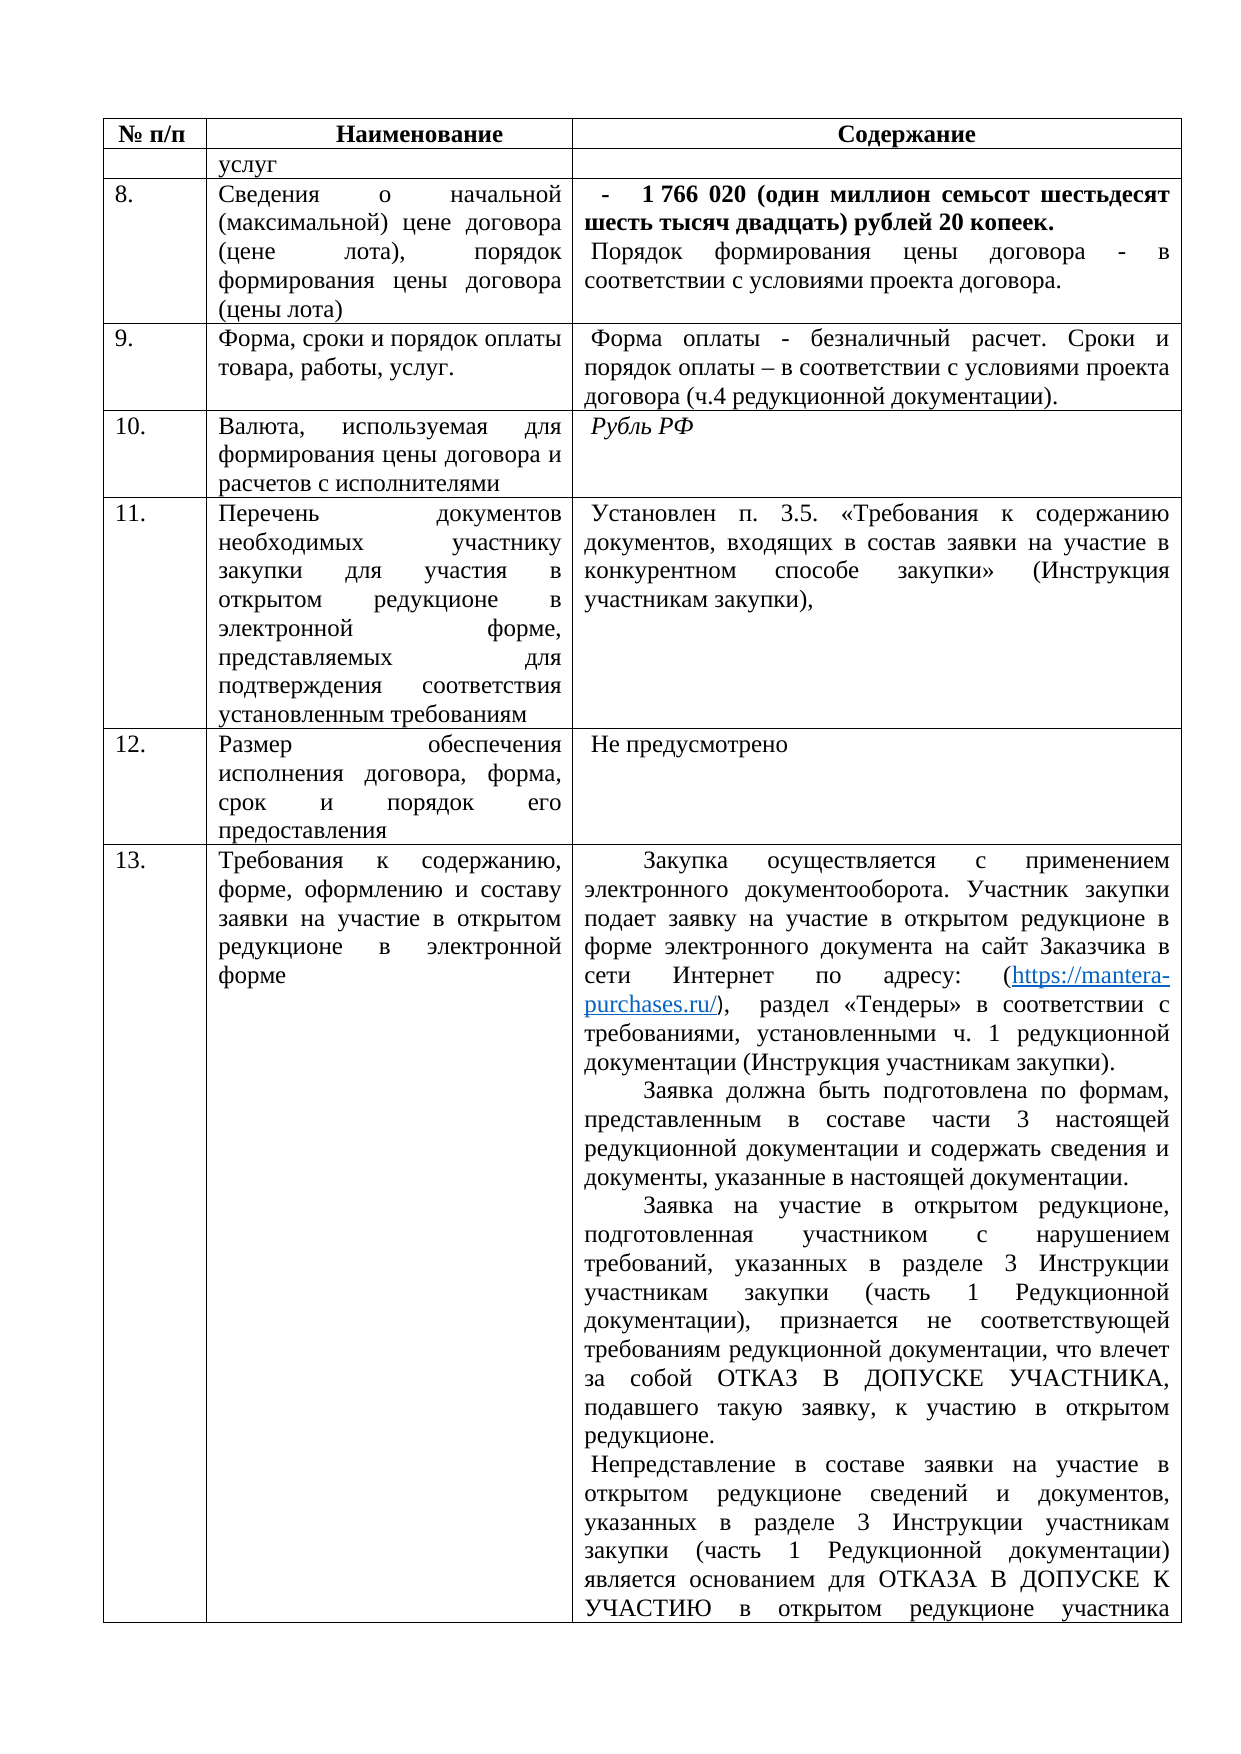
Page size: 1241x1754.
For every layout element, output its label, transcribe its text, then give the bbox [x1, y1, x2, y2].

table_header № п/п [104, 119, 206, 148]
table_cell 11. [104, 498, 206, 728]
table_cell Форма оплаты - безналичный расчет. Сроки и порядок оплаты – в соответствии с условиями проекта договора (ч.4 редукционной документации). [573, 324, 1181, 410]
table_cell Форма, сроки и порядок оплаты товара, работы, услуг. [207, 324, 572, 410]
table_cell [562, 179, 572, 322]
table_cell 9. [104, 324, 206, 410]
table_cell Рубль РФ [573, 411, 1181, 497]
table_cell 13. [104, 845, 206, 1622]
table_cell 8. [104, 179, 206, 322]
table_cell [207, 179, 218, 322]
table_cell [207, 845, 572, 1622]
table_cell 7. [104, 149, 206, 178]
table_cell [207, 149, 572, 178]
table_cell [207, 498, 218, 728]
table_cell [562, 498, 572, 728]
table_cell - 1 766 020 (один миллион семьсот шестьдесят шесть тысяч двадцать) рублей 20 копеек. Порядок формирования цены договора - в соответствии с условиями проекта договора. [573, 179, 1181, 322]
table_cell Валюта, используемая для формирования цены договора и расчетов с исполнителями [207, 411, 572, 497]
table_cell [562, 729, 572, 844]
table_cell 12. [104, 729, 206, 844]
table_cell Не предусмотрено [573, 729, 1181, 844]
table_cell Установлен п. 3.5. «Требования к содержанию документов, входящих в состав заявки на участие в конкурентном способе закупки» (Инструкция участникам закупки), [573, 498, 1181, 728]
table_header Наименование [207, 119, 572, 148]
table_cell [573, 149, 1181, 178]
table_header Содержание [573, 119, 1181, 148]
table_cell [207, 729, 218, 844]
table_cell 10. [104, 411, 206, 497]
